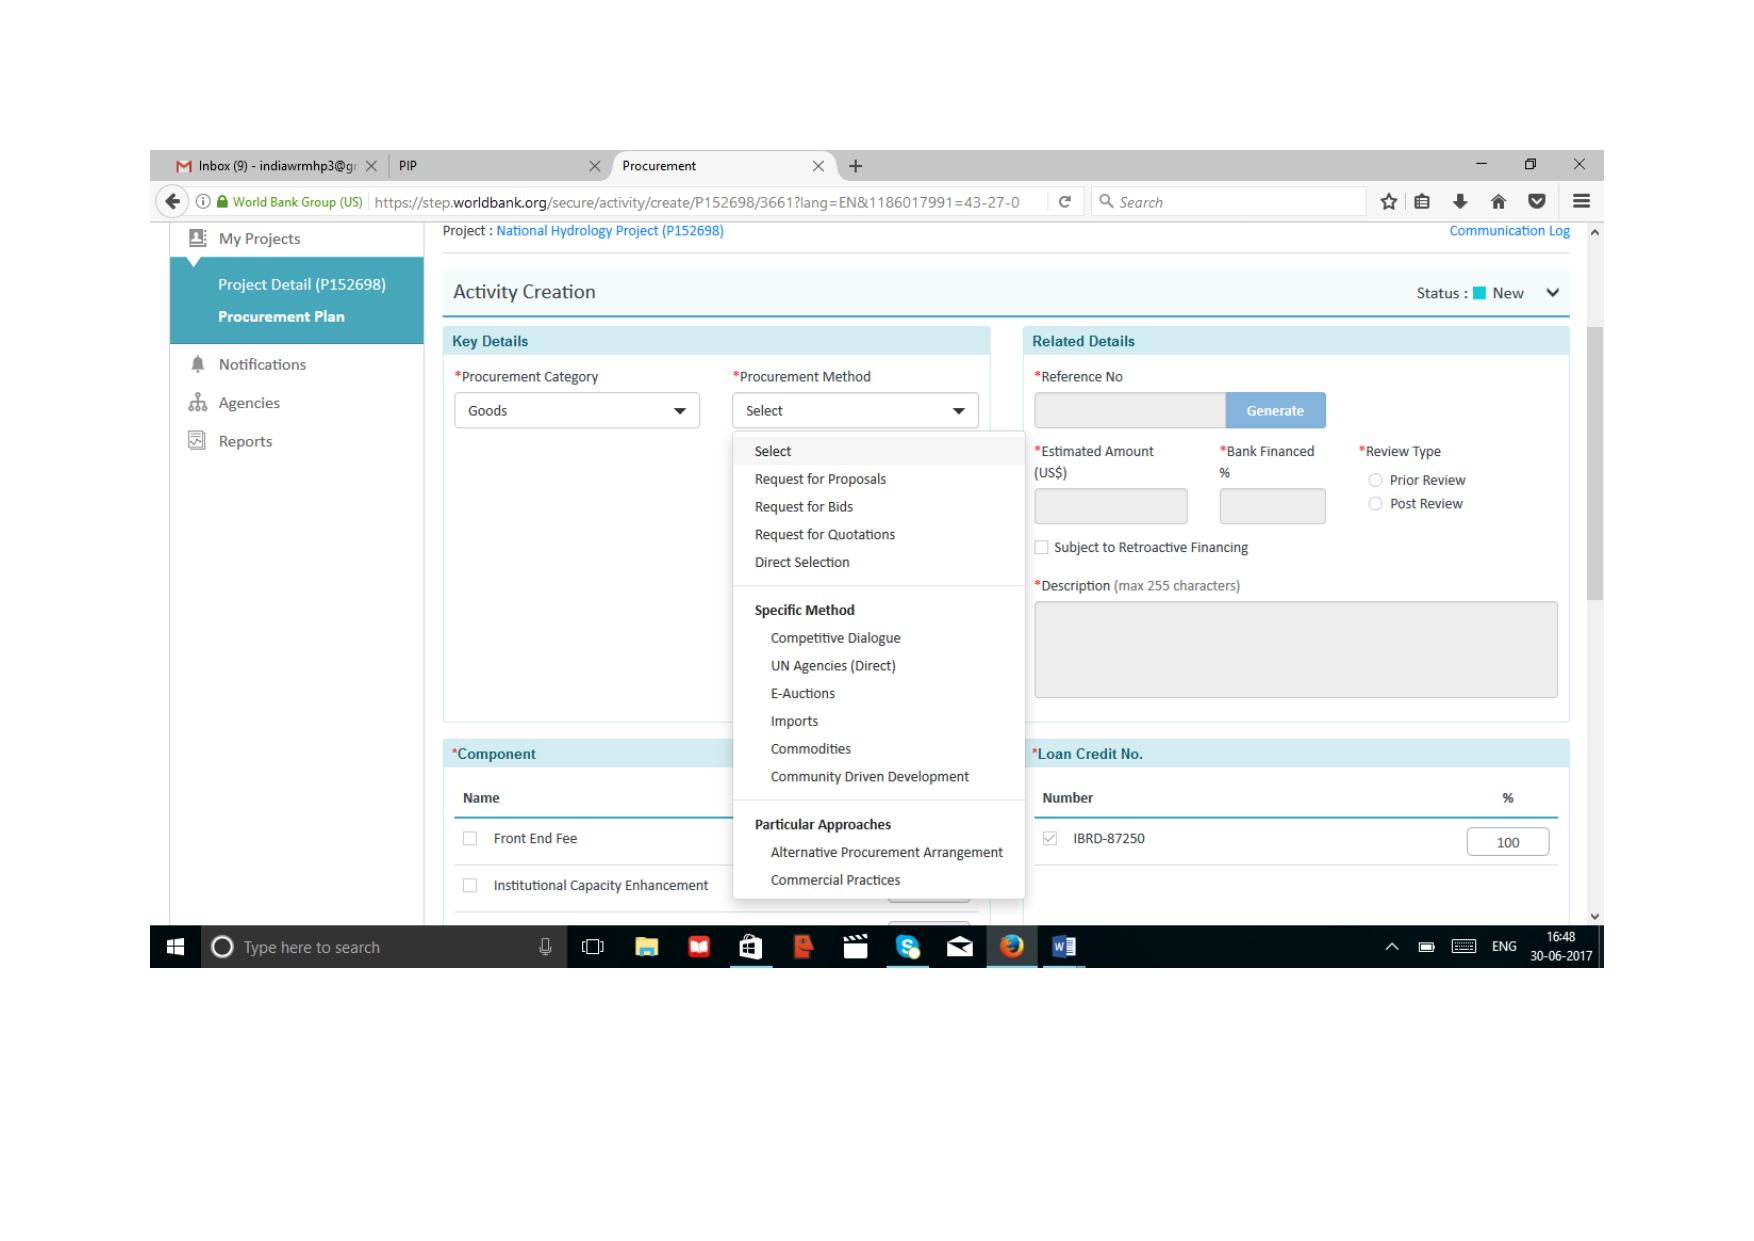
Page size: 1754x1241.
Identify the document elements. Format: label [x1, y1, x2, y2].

picture [150, 150, 1604, 968]
